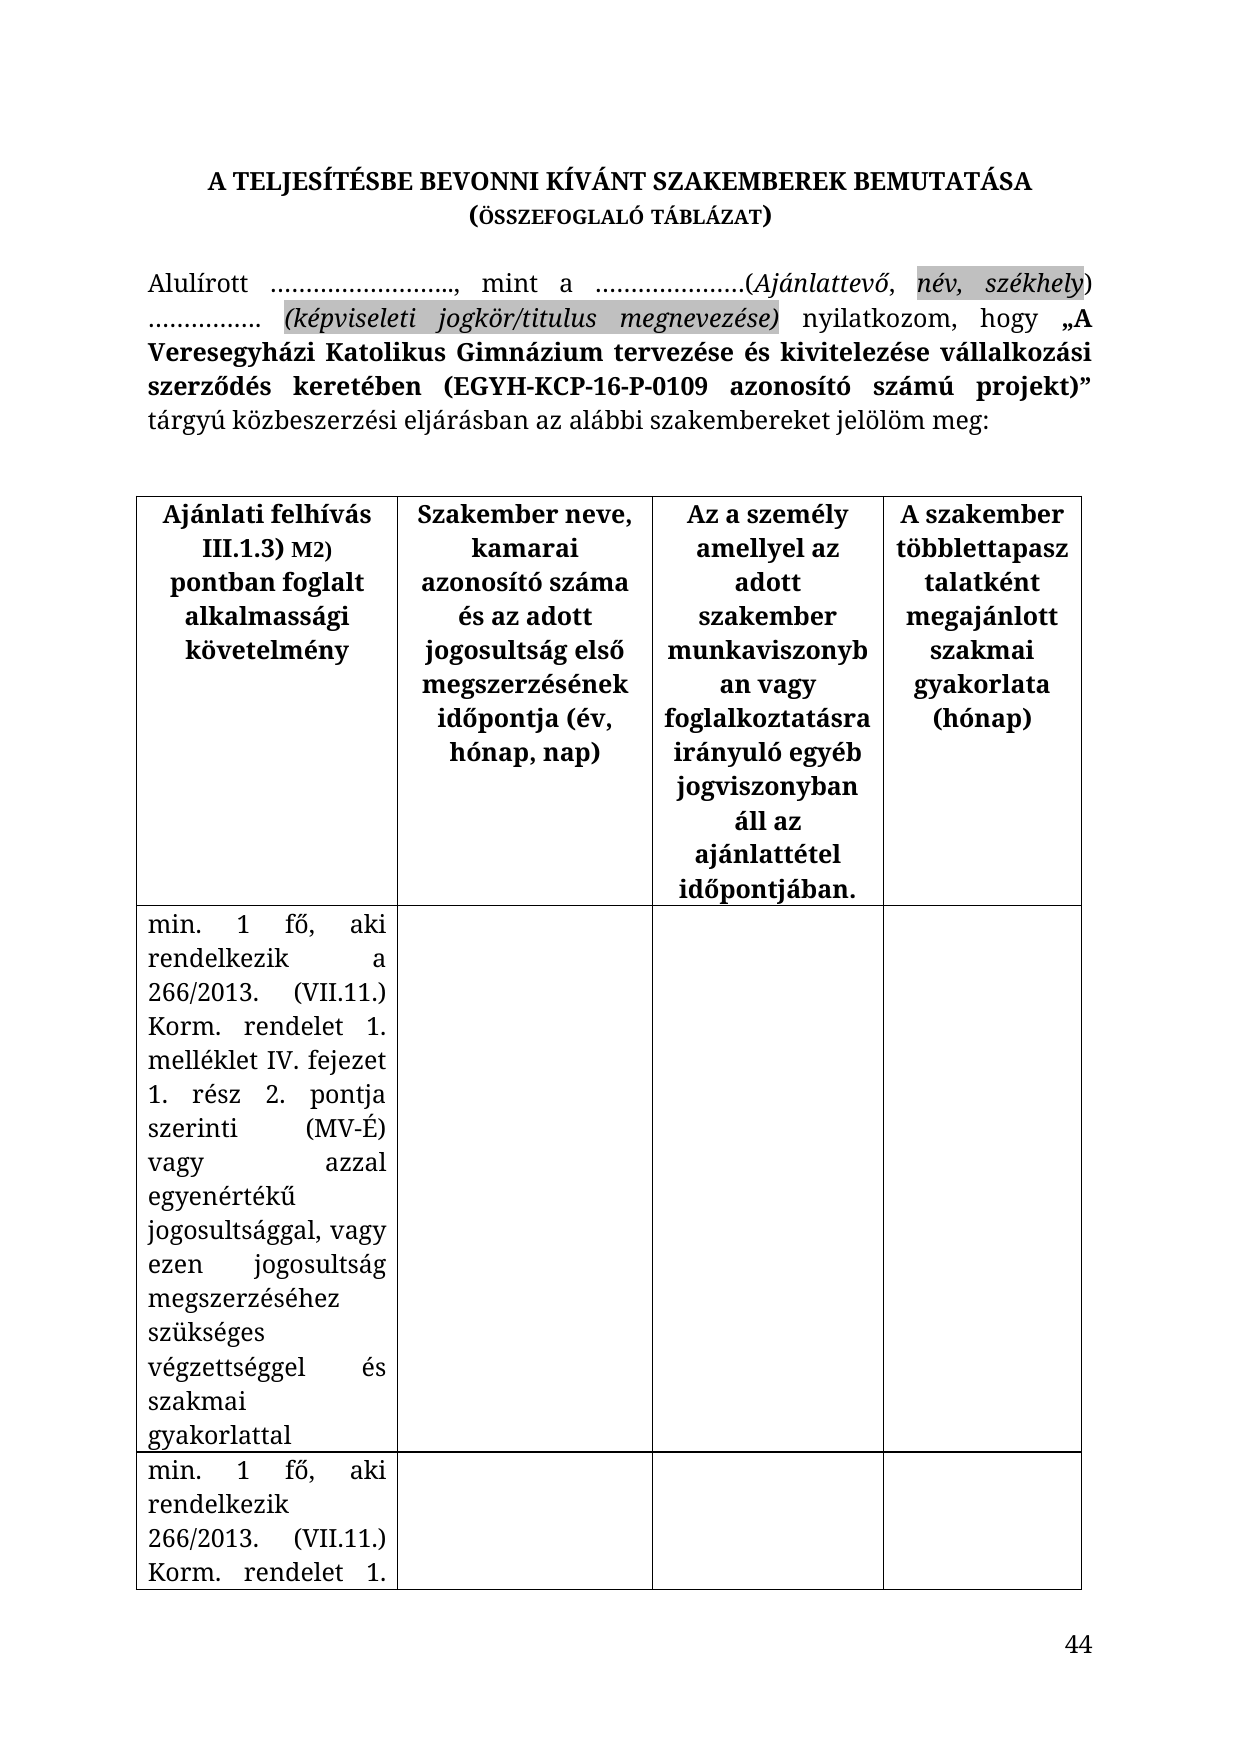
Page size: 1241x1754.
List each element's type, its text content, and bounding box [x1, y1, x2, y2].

table_header Ajánlati felhívás III.1.3) M2) pontban foglalt alkalmassági követelmény [137, 497, 397, 905]
table_cell [653, 906, 883, 1451]
text Alulírott …………………….., mint a …………………(Ajánlattevő, név, székhely) ……………. (képviseleti jogkör/titulus megnevezése) nyilatkozom, hogy „A Veresegyházi Katolikus Gimnázium tervezése és kivitelezése vállalkozási szerződés keretében (EGYH-KCP-16-P-0109 azonosító számú projekt)” tárgyú közbeszerzési eljárásban az alábbi szakembereket jelölöm meg: [148, 266, 1092, 436]
list A TELJESÍTÉSBE BEVONNI KÍVÁNT SZAKEMBEREK BEMUTATÁSA [148, 164, 1092, 198]
table_cell [398, 906, 652, 1451]
text (összefoglaló táblázat) [148, 198, 1092, 232]
table_cell [653, 1453, 883, 1589]
table_header Szakember neve, kamarai azonosító száma és az adott jogosultság első megszerzésének időpontja (év, hónap, nap) [398, 497, 652, 905]
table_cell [137, 1453, 397, 1589]
table_cell [398, 1453, 652, 1589]
table_header A szakember többlettapasztalatként megajánlott szakmai gyakorlata (hónap) [884, 497, 1081, 905]
table_cell min. 1 fő, aki rendelkezik a 266/2013. (VII.11.) Korm. rendelet 1. melléklet IV. fejezet 1. rész 2. pontja szerinti (MV-É) vagy azzal egyenértékű jogosultsággal, vagy ezen jogosultság megszerzéséhez szükséges végzettséggel és szakmai gyakorlattal [137, 906, 397, 1451]
table_cell [884, 1453, 1081, 1589]
table_header Az a személy amellyel az adott szakember munkaviszonyban vagy foglalkoztatásra irányuló egyéb jogviszonyban áll az ajánlattétel időpontjában. [653, 497, 883, 905]
table_cell [884, 906, 1081, 1451]
